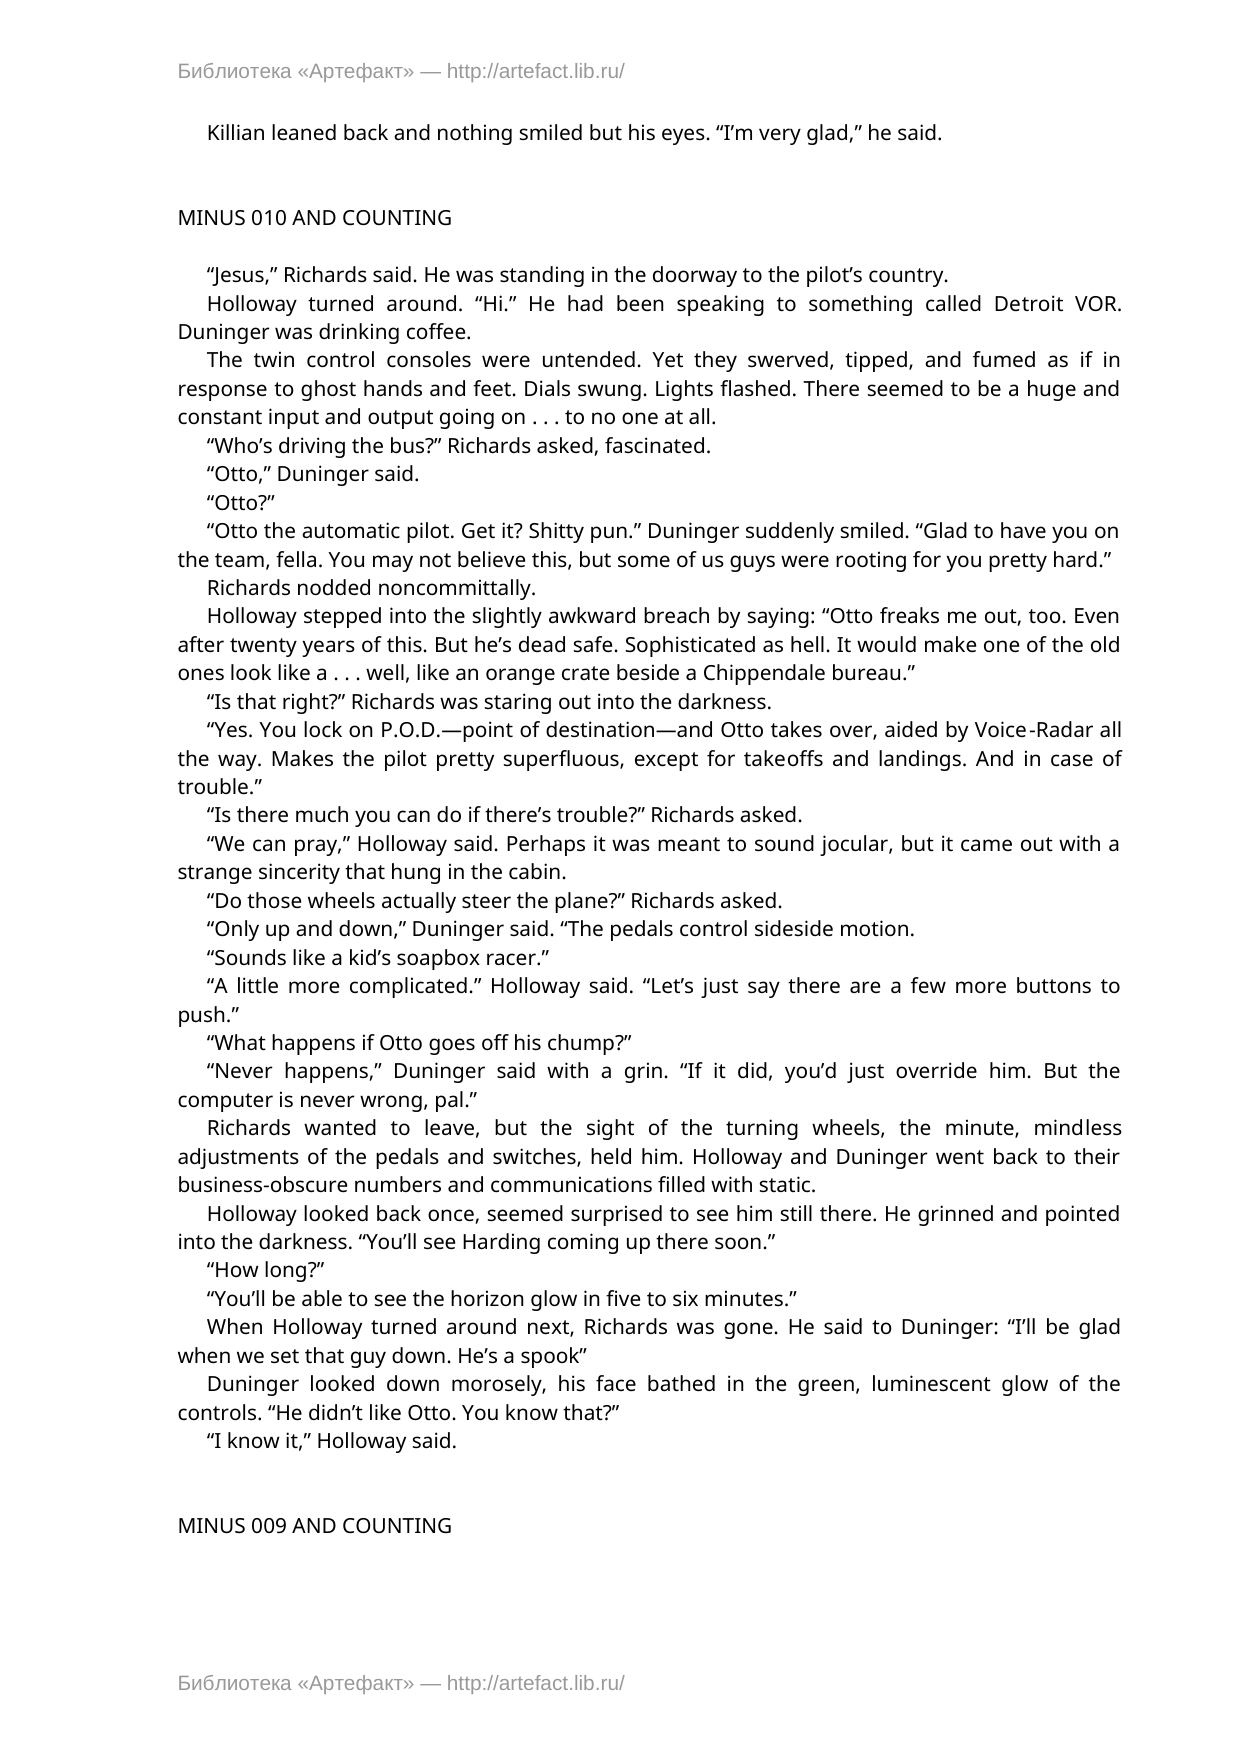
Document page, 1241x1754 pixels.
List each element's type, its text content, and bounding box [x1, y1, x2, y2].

text “How long?” [177, 1256, 1122, 1284]
text “We can pray,” Holloway said. Perhaps it was meant to sound jocular, but it came out with a strange sincerity that hung in the cabin. [177, 829, 1122, 886]
text “Do those wheels actually steer the plane?” Richards asked. [177, 886, 1122, 914]
subtitle MINUS 009 AND COUNTING [177, 1512, 1122, 1540]
text Richards wanted to leave, but the sight of the turning wheels, the minute, mindless adjustments of the pedals and switches, held him. Holloway and Duninger went back to their business-obscure numbers and communications filled with static. [177, 1113, 1122, 1199]
text When Holloway turned around next, Richards was gone. He said to Duninger: “I’ll be glad when we set that guy down. He’s a spook” [177, 1312, 1122, 1369]
text “Only up and down,” Duninger said. “The pedals control sideside motion. [177, 914, 1122, 943]
text Holloway turned around. “Hi.” He had been speaking to something called Detroit VOR. Duninger was drinking coffee. [177, 289, 1122, 346]
text “Who’s driving the bus?” Richards asked, fascinated. [177, 431, 1122, 459]
text “Otto?” [177, 488, 1122, 516]
text Duninger looked down morosely, his face bathed in the green, luminescent glow of the controls. “He didn’t like Otto. You know that?” [177, 1369, 1122, 1426]
text “You’ll be able to see the horizon glow in five to six minutes.” [177, 1284, 1122, 1312]
text “A little more complicated.” Holloway said. “Let’s just say there are a few more buttons to push.” [177, 971, 1122, 1028]
text Holloway looked back once, seemed surprised to see him still there. He grinned and pointed into the darkness. “You’ll see Harding coming up there soon.” [177, 1199, 1122, 1256]
text “Jesus,” Richards said. He was standing in the doorway to the pilot’s country. [177, 260, 1122, 289]
text The twin control consoles were untended. Yet they swerved, tipped, and fumed as if in response to ghost hands and feet. Dials swung. Lights flashed. There seemed to be a huge and constant input and output going on . . . to no one at all. [177, 346, 1122, 431]
text Holloway stepped into the slightly awkward breach by saying: “Otto freaks me out, too. Even after twenty years of this. But he’s dead safe. Sophisticated as hell. It would make one of the old ones look like a . . . well, like an orange crate beside a Chippendale bureau.” [177, 602, 1122, 687]
text “Otto the automatic pilot. Get it? Shitty pun.” Duninger suddenly smiled. “Glad to have you on the team, fella. You may not believe this, but some of us guys were rooting for you pretty hard.” [177, 516, 1122, 573]
text Killian leaned back and nothing smiled but his eyes. “I’m very glad,” he said. [177, 118, 1122, 147]
text “Sounds like a kid’s soapbox racer.” [177, 943, 1122, 971]
text Richards nodded noncommittally. [177, 573, 1122, 602]
text “Otto,” Duninger said. [177, 459, 1122, 488]
text “Is that right?” Richards was staring out into the darkness. [177, 687, 1122, 715]
text “What happens if Otto goes off his chump?” [177, 1028, 1122, 1057]
text “Is there much you can do if there’s trouble?” Richards asked. [177, 801, 1122, 829]
text “Never happens,” Duninger said with a grin. “If it did, you’d just override him. But the computer is never wrong, pal.” [177, 1057, 1122, 1113]
text “I know it,” Holloway said. [177, 1426, 1122, 1455]
subtitle MINUS 010 AND COUNTING [177, 203, 1122, 232]
text “Yes. You lock on P.O.D.—point of destination—and Otto takes over, aided by Voice-Radar all the way. Makes the pilot pretty superfluous, except for takeoffs and landings. And in case of trouble.” [177, 715, 1122, 801]
